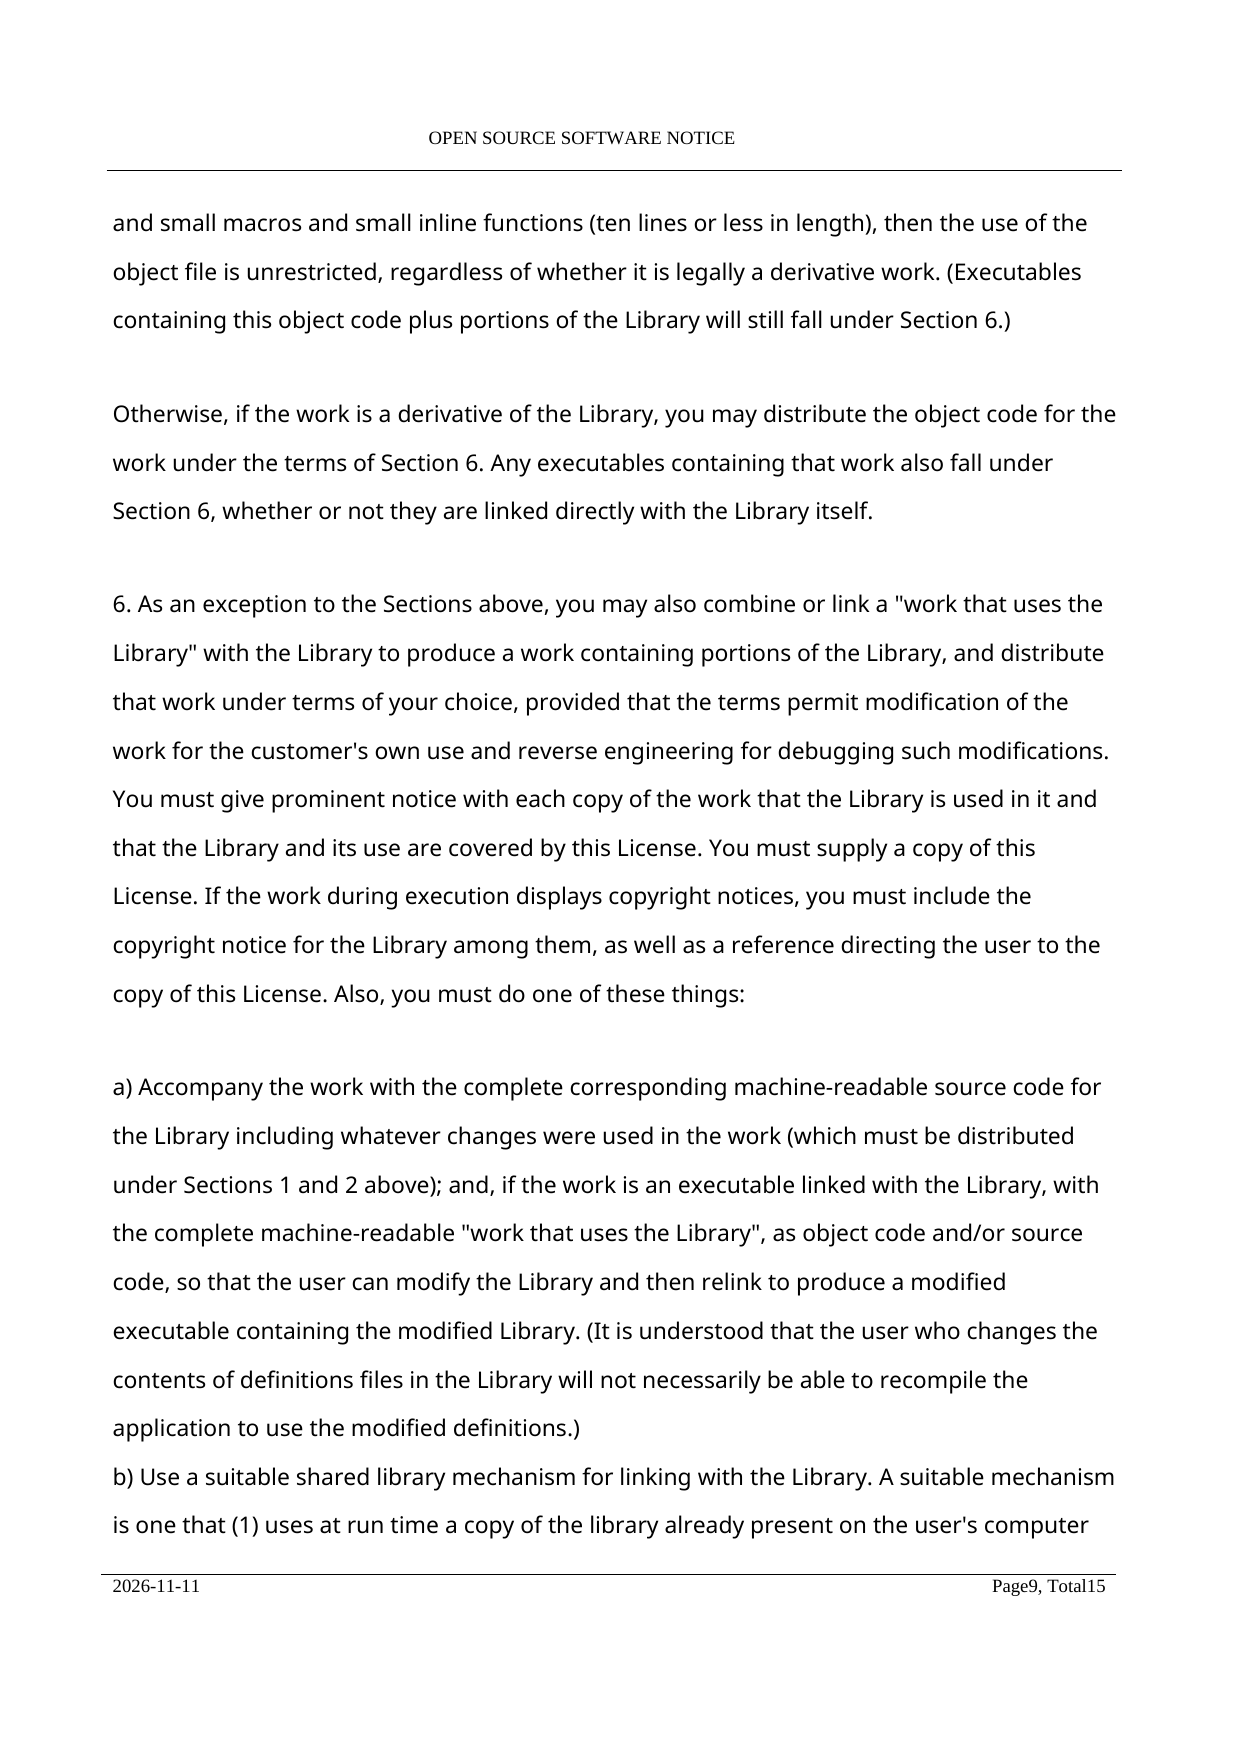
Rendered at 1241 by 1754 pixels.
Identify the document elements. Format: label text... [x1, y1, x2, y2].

text Otherwise, if the work is a derivative of the Library, you may distribute the object code for the work under the terms of Section 6. Any executables containing that work also fall under Section 6, whether or not they are linked directly with the Library itself. [112, 397, 1128, 527]
text 6. As an exception to the Sections above, you may also combine or link a "work that uses the Library" with the Library to produce a work containing portions of the Library, and distribute that work under terms of your choice, provided that the terms permit modification of the work for the customer's own use and reverse engineering for debugging such modifications. [112, 588, 1128, 767]
text You must give prominent notice with each copy of the work that the Library is used in it and that the Library and its use are covered by this License. You must supply a copy of this License. If the work during execution displays copyright notices, you must include the copyright notice for the Library among them, as well as a reference directing the user to the copy of this License. Also, you must do one of these things: [112, 782, 1128, 1010]
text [112, 1460, 1128, 1541]
text a) Accompany the work with the complete corresponding machine-readable source code for the Library including whatever changes were used in the work (which must be distributed under Sections 1 and 2 above); and, if the work is an executable linked with the Library, with the complete machine-readable "work that uses the Library", as object code and/or source code, so that the user can modify the Library and then relink to produce a modified executable containing the modified Library. (It is understood that the user who changes the contents of definitions files in the Library will not necessarily be able to recompile the application to use the modified definitions.) [112, 1070, 1128, 1444]
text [112, 206, 1128, 336]
